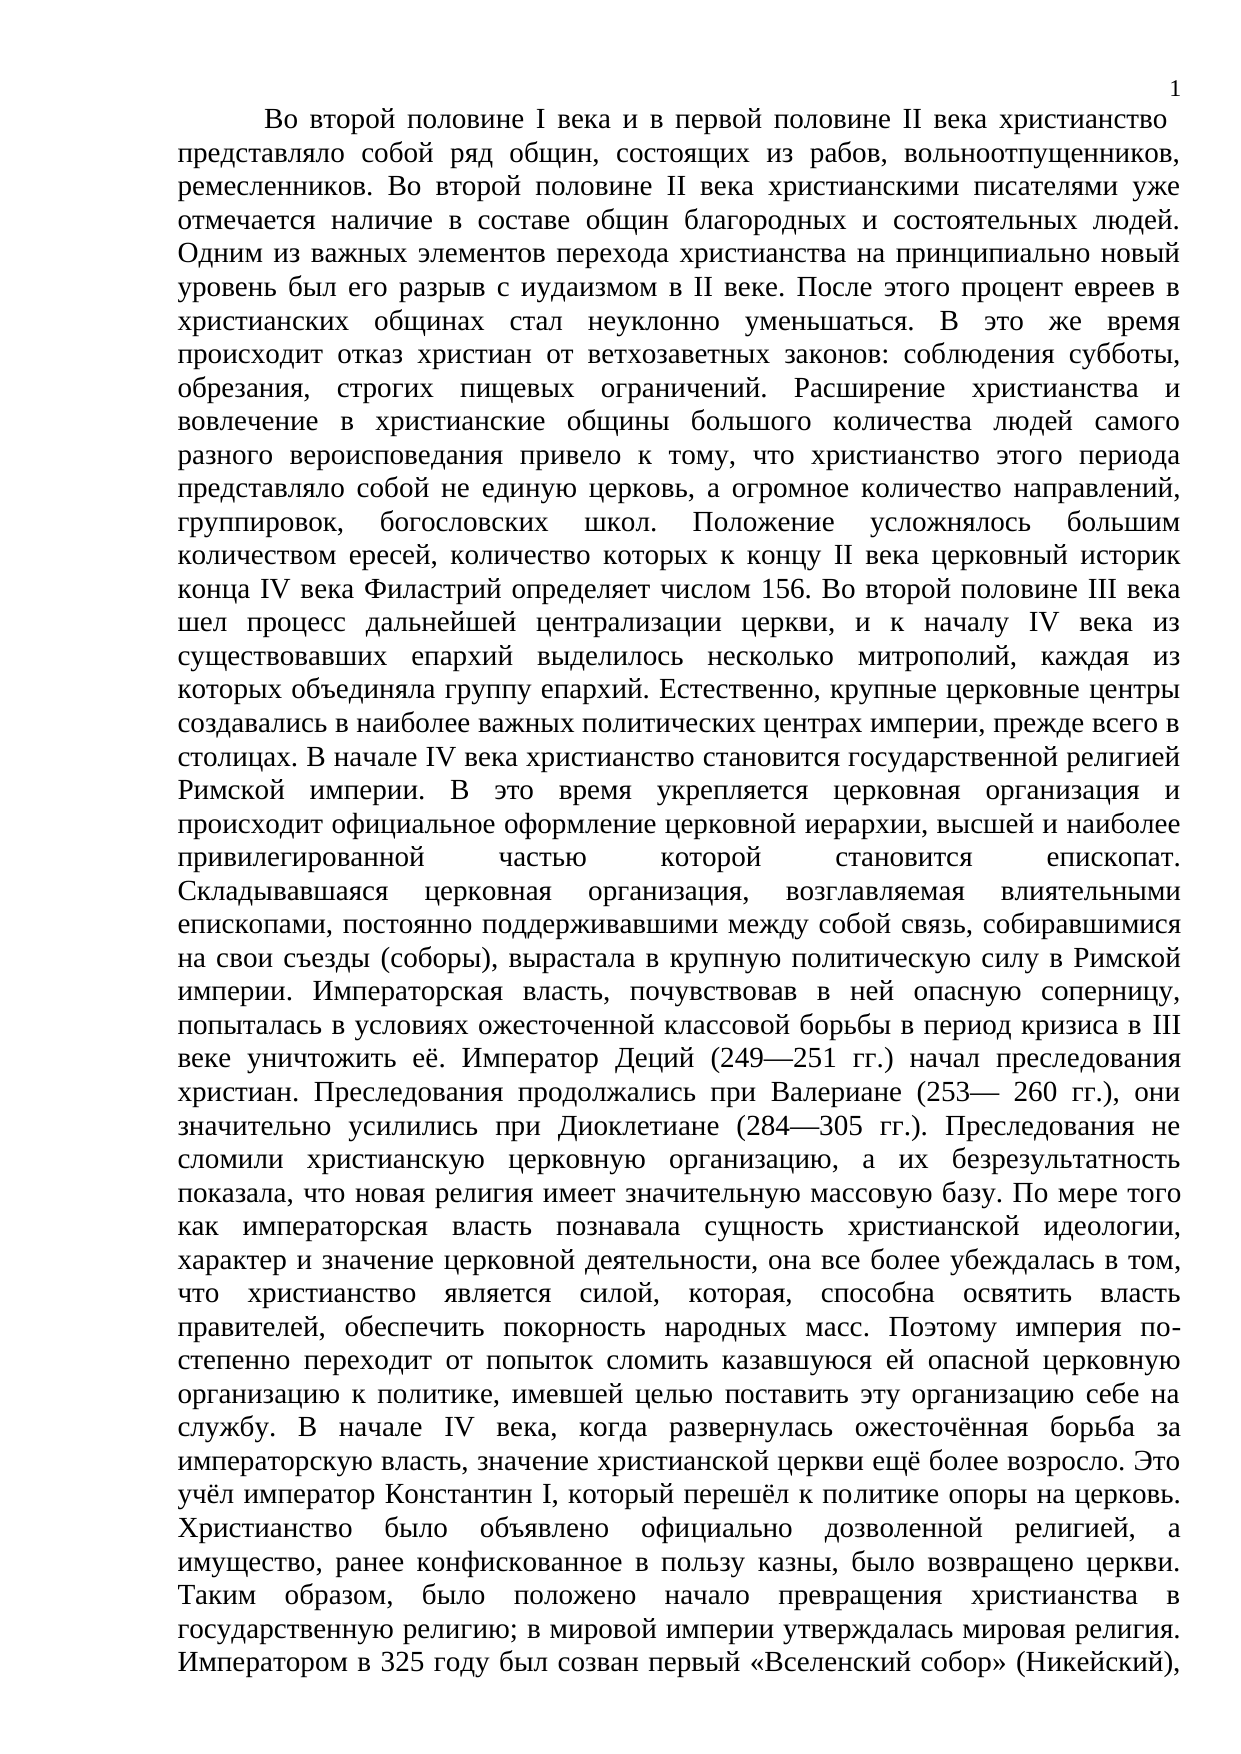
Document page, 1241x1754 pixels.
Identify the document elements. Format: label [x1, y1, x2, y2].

text [177, 101, 1181, 1678]
